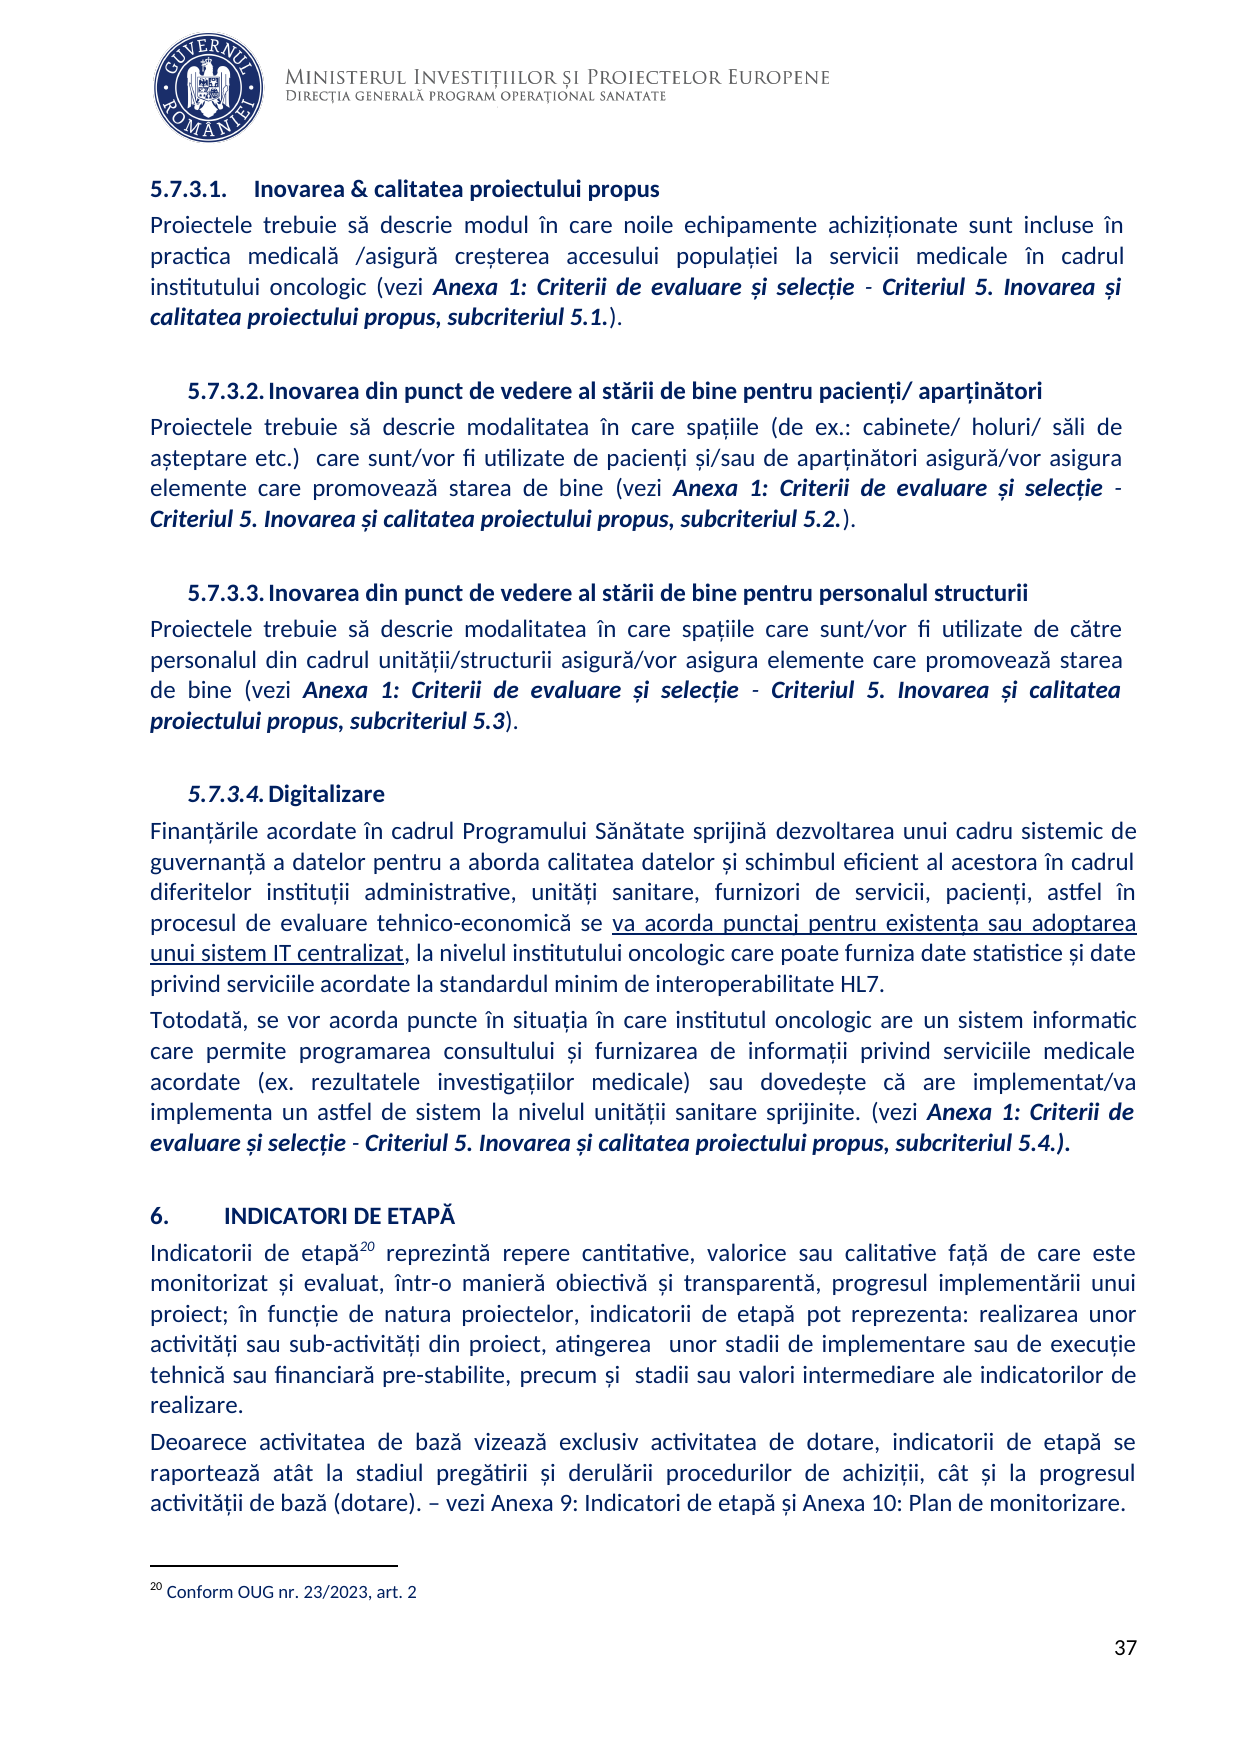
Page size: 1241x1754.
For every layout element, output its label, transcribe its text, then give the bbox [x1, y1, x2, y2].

text Proiectele trebuie să descrie modalitatea în care spațiile care sunt/vor fi utilizate de către personalul din cadrul unității/structurii asigură/vor asigura elemente care promovează starea de bine (vezi Anexa 1: Criterii de evaluare și selecție - Criteriul 5. Inovarea și calitatea proiectului propus, subcriteriul 5.3). [150, 613, 1124, 736]
list INDICATORI DE ETAPĂ [150, 1200, 1137, 1231]
list Inovarea din punct de vedere al stării de bine pentru pacienți/ aparținători [187, 375, 1137, 405]
text Deoarece activitatea de bază vizează exclusiv activitatea de dotare, indicatorii de etapă se raportează atât la stadiul pregătirii și derulării procedurilor de achiziții, cât și la progresul activității de bază (dotare). – vezi Anexa 9: Indicatori de etapă și Anexa 10: Plan de monitorizare. [150, 1426, 1137, 1518]
text Totodată, se vor acorda puncte în situația în care institutul oncologic are un sistem informatic care permite programarea consultului și furnizarea de informații privind serviciile medicale acordate (ex. rezultatele investigațiilor medicale) sau dovedește că are implementat/va implementa un astfel de sistem la nivelul unității sanitare sprijinite. (vezi Anexa 1: Criterii de evaluare și selecție - Criteriul 5. Inovarea și calitatea proiectului propus, subcriteriul 5.4.). [150, 1005, 1137, 1157]
list Inovarea din punct de vedere al stării de bine pentru personalul structurii [187, 577, 1137, 607]
text Finanțările acordate în cadrul Programului Sănătate sprijină dezvoltarea unui cadru sistemic de guvernanță a datelor pentru a aborda calitatea datelor și schimbul eficient al acestora în cadrul diferitelor instituții administrative, unități sanitare, furnizori de servicii, pacienți, astfel în procesul de evaluare tehnico-economică se va acorda punctaj pentru existența sau adoptarea unui sistem IT centralizat, la nivelul institutului oncologic care poate furniza date statistice și date privind serviciile acordate la standardul minim de interoperabilitate HL7. [150, 815, 1137, 998]
picture [150, 29, 854, 145]
text Indicatorii de etapă reprezintă repere cantitative, valorice sau calitative față de care este monitorizat și evaluat, într-o manieră obiectivă și transparentă, progresul implementării unui proiect; în funcție de natura proiectelor, indicatorii de etapă pot reprezenta: realizarea unor activități sau sub-activități din proiect, atingerea unor stadii de implementare sau de execuție tehnică sau financiară pre-stabilite, precum și stadii sau valori intermediare ale indicatorilor de realizare. [150, 1237, 1137, 1420]
list Inovarea & calitatea proiectului propus [150, 173, 1137, 203]
text Proiectele trebuie să descrie modalitatea în care spațiile (de ex.: cabinete/ holuri/ săli de așteptare etc.) care sunt/vor fi utilizate de pacienți și/sau de aparținători asigură/vor asigura elemente care promovează starea de bine (vezi Anexa 1: Criterii de evaluare și selecție - Criteriul 5. Inovarea și calitatea proiectului propus, subcriteriul 5.2.). [150, 412, 1124, 534]
list Digitalizare [187, 778, 1137, 809]
text Proiectele trebuie să descrie modul în care noile echipamente achiziționate sunt incluse în practica medicală /asigură creșterea accesului populației la servicii medicale în cadrul institutului oncologic (vezi Anexa 1: Criterii de evaluare și selecție - Criteriul 5. Inovarea și calitatea proiectului propus, subcriteriul 5.1.). [150, 210, 1124, 332]
